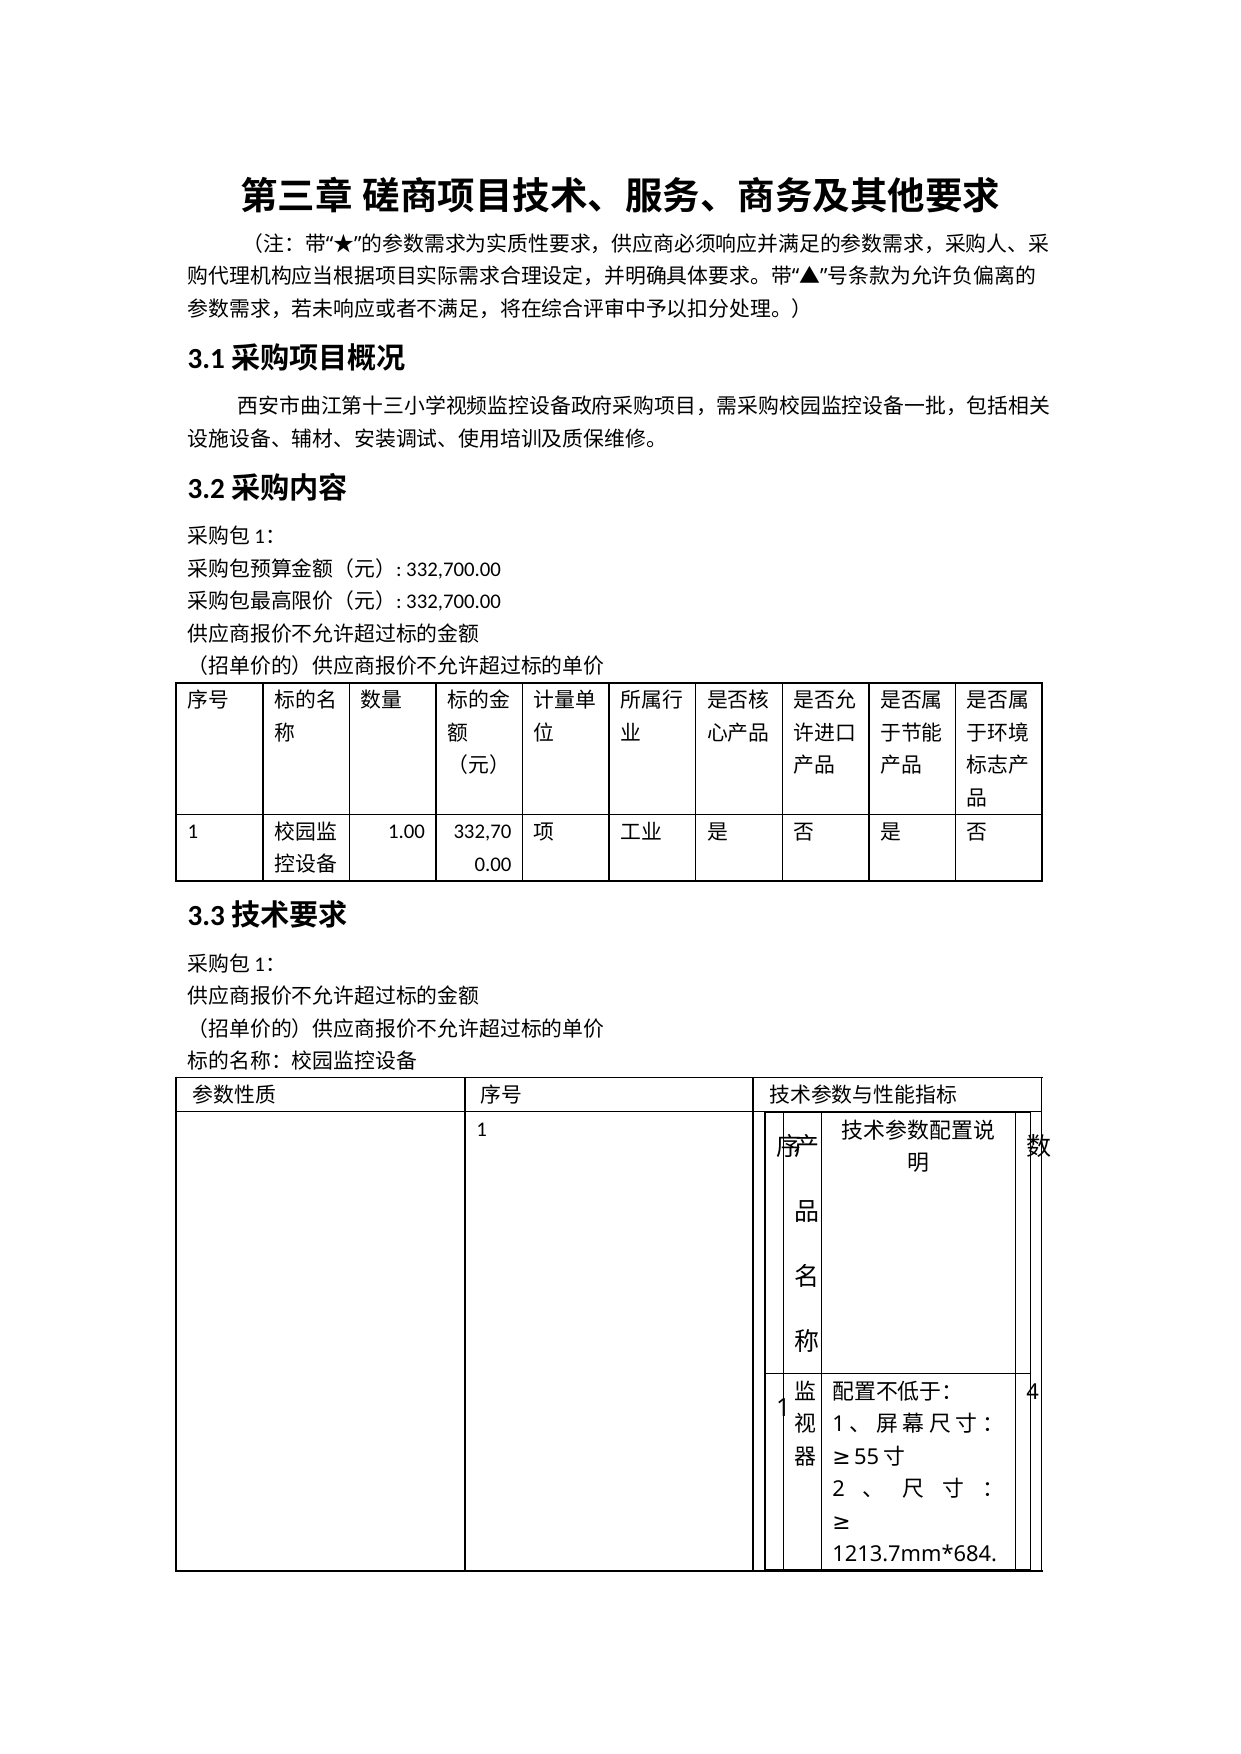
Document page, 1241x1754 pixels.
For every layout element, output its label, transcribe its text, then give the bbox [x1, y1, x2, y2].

text 3.3技术要求 [187, 882, 1053, 947]
table_cell 是 [870, 815, 955, 880]
table_header 序号 [177, 684, 262, 813]
table_cell [766, 1113, 783, 1373]
table_cell [822, 1113, 1015, 1373]
table_cell [822, 1374, 1015, 1569]
text （注：带“★”的参数需求为实质性要求，供应商必须响应并满足的参数需求，采购人、采购代理机构应当根据项目实际需求合理设定，并明确具体要求。带“▲”号条款为允许负偏离的参数需求，若未响应或者不满足，将在综合评审中予以扣分处理。） [187, 227, 1053, 324]
text 3.2采购内容 [187, 454, 1053, 519]
table_cell [1031, 1112, 1041, 1570]
text （招单价的）供应商报价不允许超过标的单价 [187, 1012, 1053, 1044]
table_cell [784, 1374, 821, 1569]
table_cell [1016, 1374, 1030, 1569]
text （招单价的）供应商报价不允许超过标的单价 [187, 649, 1053, 682]
table_cell [766, 1374, 783, 1569]
text 采购包预算金额（元）: 332,700.00 [187, 552, 1053, 584]
table_cell 否 [783, 815, 868, 880]
table_cell 校园监控设备 [264, 815, 349, 880]
table_cell 项 [523, 815, 608, 880]
table_header 是否属于节能产品 [870, 684, 955, 813]
table_header 所属行业 [610, 684, 695, 813]
text 3.1采购项目概况 [187, 324, 1053, 389]
table_header 序号 [466, 1078, 752, 1111]
table_header 是否允许进口产品 [783, 684, 868, 813]
text 供应商报价不允许超过标的金额 [187, 617, 1053, 649]
table_header 计量单位 [523, 684, 608, 813]
text 标的名称：校园监控设备 [187, 1044, 1053, 1077]
table_header 技术参数与性能指标 [754, 1078, 1041, 1111]
table_cell 1.00 [350, 815, 435, 880]
table_header 数量 [350, 684, 435, 813]
table_header 标的名称 [264, 684, 349, 813]
table_cell 工业 [610, 815, 695, 880]
table_cell 否 [956, 815, 1041, 880]
table_cell [1016, 1113, 1030, 1373]
text 采购包1： [187, 947, 1053, 979]
text 西安市曲江第十三小学视频监控设备政府采购项目，需采购校园监控设备一批，包括相关设施设备、辅材、安装调试、使用培训及质保维修。 [187, 389, 1053, 454]
table_header 参数性质 [177, 1078, 464, 1111]
table_cell [177, 1112, 464, 1570]
text 供应商报价不允许超过标的金额 [187, 979, 1053, 1012]
table_cell [754, 1112, 764, 1570]
table_cell 332,700.00 [437, 815, 522, 880]
text 采购包1： [187, 519, 1053, 552]
table_cell 1 [177, 815, 262, 880]
table_cell 1 [466, 1112, 752, 1570]
text 采购包最高限价（元）: 332,700.00 [187, 584, 1053, 617]
table_header 是否属于环境标志产品 [956, 684, 1041, 813]
table_header 标的金额 （元） [437, 684, 522, 813]
text 第三章 磋商项目技术、服务、商务及其他要求 [187, 162, 1053, 227]
table_header 是否核心产品 [696, 684, 782, 813]
table_cell [784, 1113, 821, 1373]
table_cell 是 [696, 815, 782, 880]
